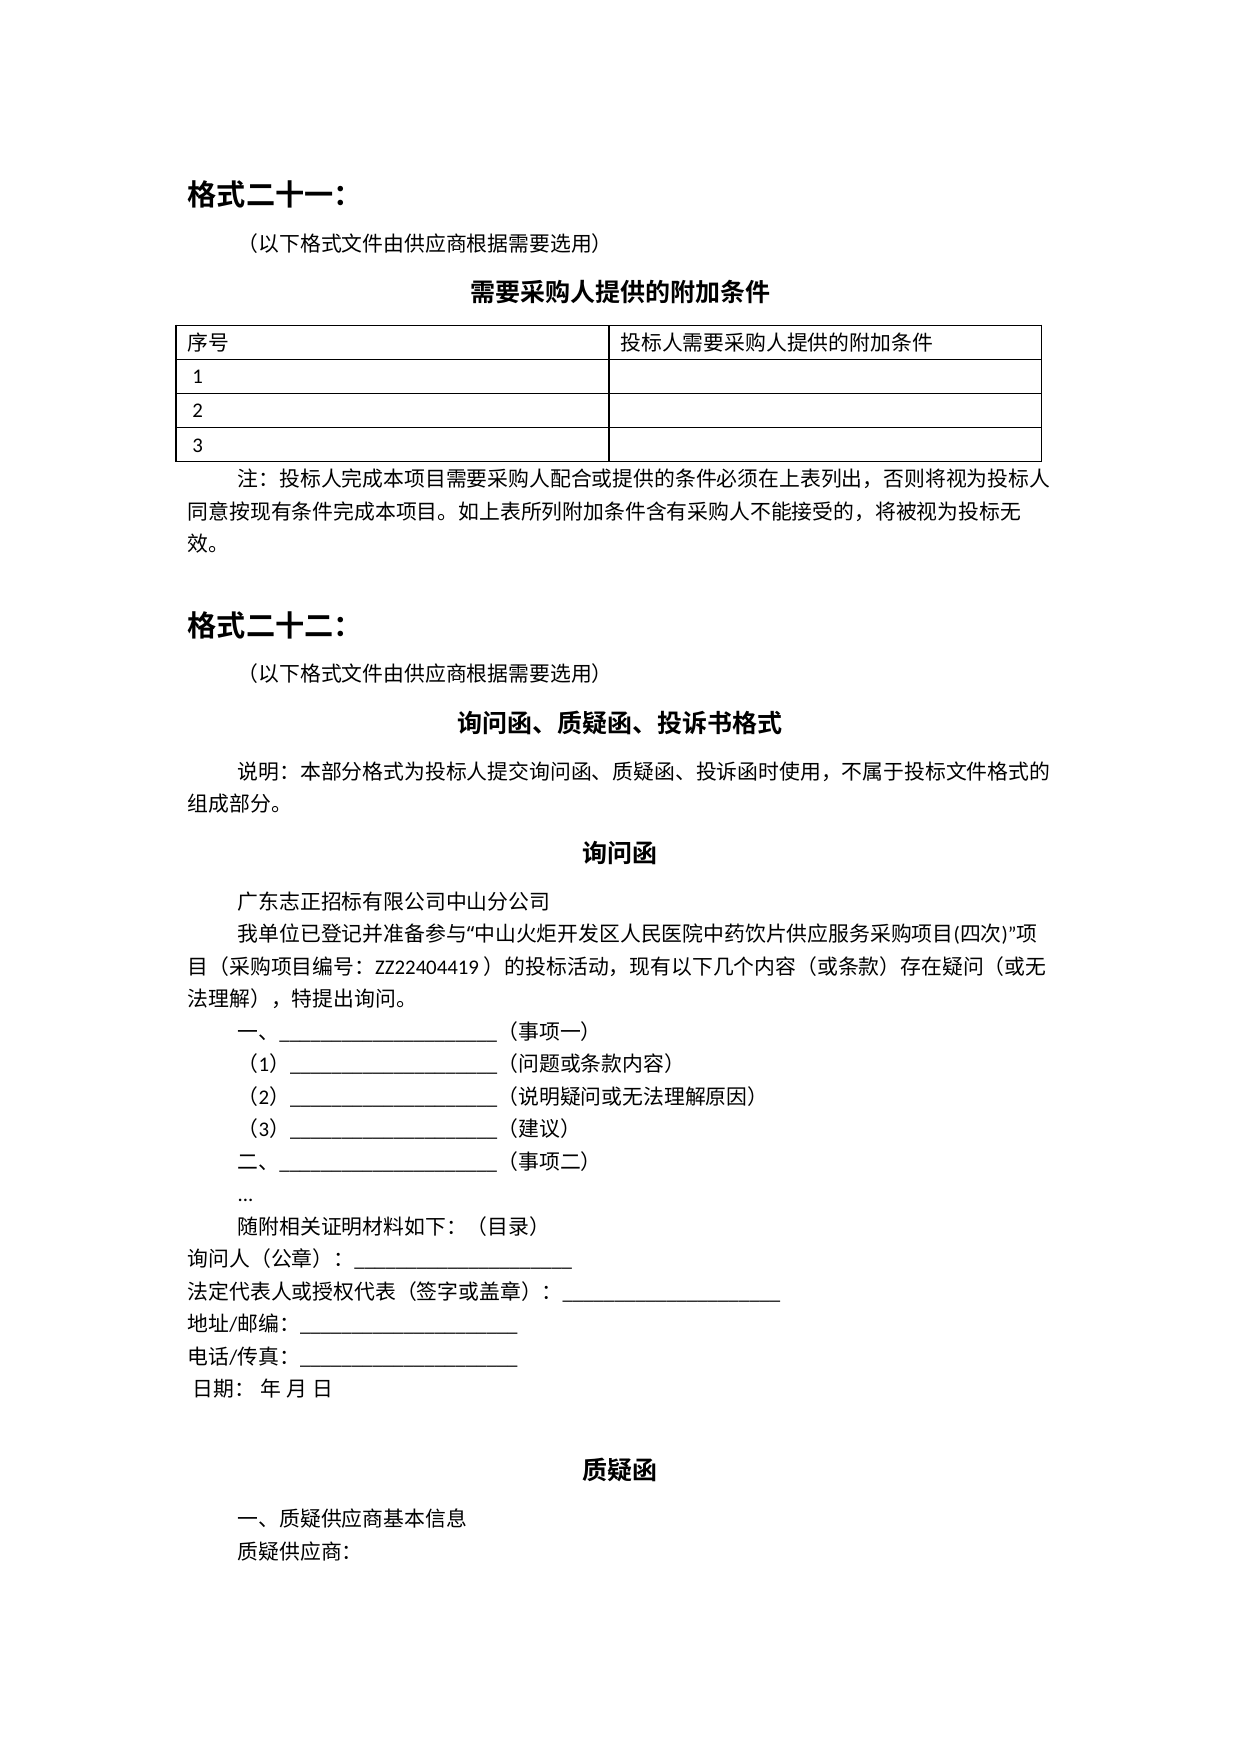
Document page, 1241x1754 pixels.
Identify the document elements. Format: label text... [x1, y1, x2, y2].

text 广东志正招标有限公司中山分公司 [187, 885, 1053, 917]
text 我单位已登记并准备参与“中山火炬开发区人民医院中药饮片供应服务采购项目(四次)”项目（采购项目编号：ZZ22404419 ）的投标活动，现有以下几个内容（或条款）存在疑问（或无法理解），特提出询问。 [187, 917, 1053, 1015]
text （以下格式文件由供应商根据需要选用） [187, 227, 1053, 259]
text 质疑函 [187, 1437, 1053, 1502]
text 格式二十二： [187, 592, 1053, 657]
text 格式二十一： [187, 162, 1053, 227]
text 注：投标人完成本项目需要采购人配合或提供的条件必须在上表列出，否则将视为投标人同意按现有条件完成本项目。如上表所列附加条件含有采购人不能接受的，将被视为投标无效。 [187, 462, 1053, 560]
text （1）____________________（问题或条款内容） [187, 1047, 1053, 1080]
text （3）____________________（建议） [187, 1112, 1053, 1145]
text 日期： 年 月 日 [187, 1372, 1053, 1405]
text 询问函、质疑函、投诉书格式 [187, 690, 1053, 755]
text ... [187, 1177, 1053, 1210]
text 法定代表人或授权代表（签字或盖章）：_____________________ [187, 1275, 1053, 1307]
table_cell 3 [177, 428, 608, 461]
table_cell [610, 394, 1041, 427]
table_cell 1 [177, 360, 608, 393]
text 质疑供应商： [187, 1535, 1053, 1567]
text 询问人（公章）：_____________________ [187, 1242, 1053, 1275]
table_header 序号 [177, 326, 608, 358]
text 地址/邮编：_____________________ [187, 1307, 1053, 1340]
text （以下格式文件由供应商根据需要选用） [187, 657, 1053, 690]
text （2）____________________（说明疑问或无法理解原因） [187, 1080, 1053, 1112]
table_cell [610, 428, 1041, 461]
text 需要采购人提供的附加条件 [187, 259, 1053, 324]
text 说明：本部分格式为投标人提交询问函、质疑函、投诉函时使用，不属于投标文件格式的组成部分。 [187, 755, 1053, 820]
text 一、质疑供应商基本信息 [187, 1502, 1053, 1535]
text 询问函 [187, 820, 1053, 885]
text 电话/传真：_____________________ [187, 1340, 1053, 1372]
table_header 投标人需要采购人提供的附加条件 [610, 326, 1041, 358]
table_cell 2 [177, 394, 608, 427]
text 随附相关证明材料如下：（目录） [187, 1210, 1053, 1242]
text 二、_____________________（事项二） [187, 1145, 1053, 1177]
table_cell [610, 360, 1041, 393]
text 一、_____________________（事项一） [187, 1015, 1053, 1047]
